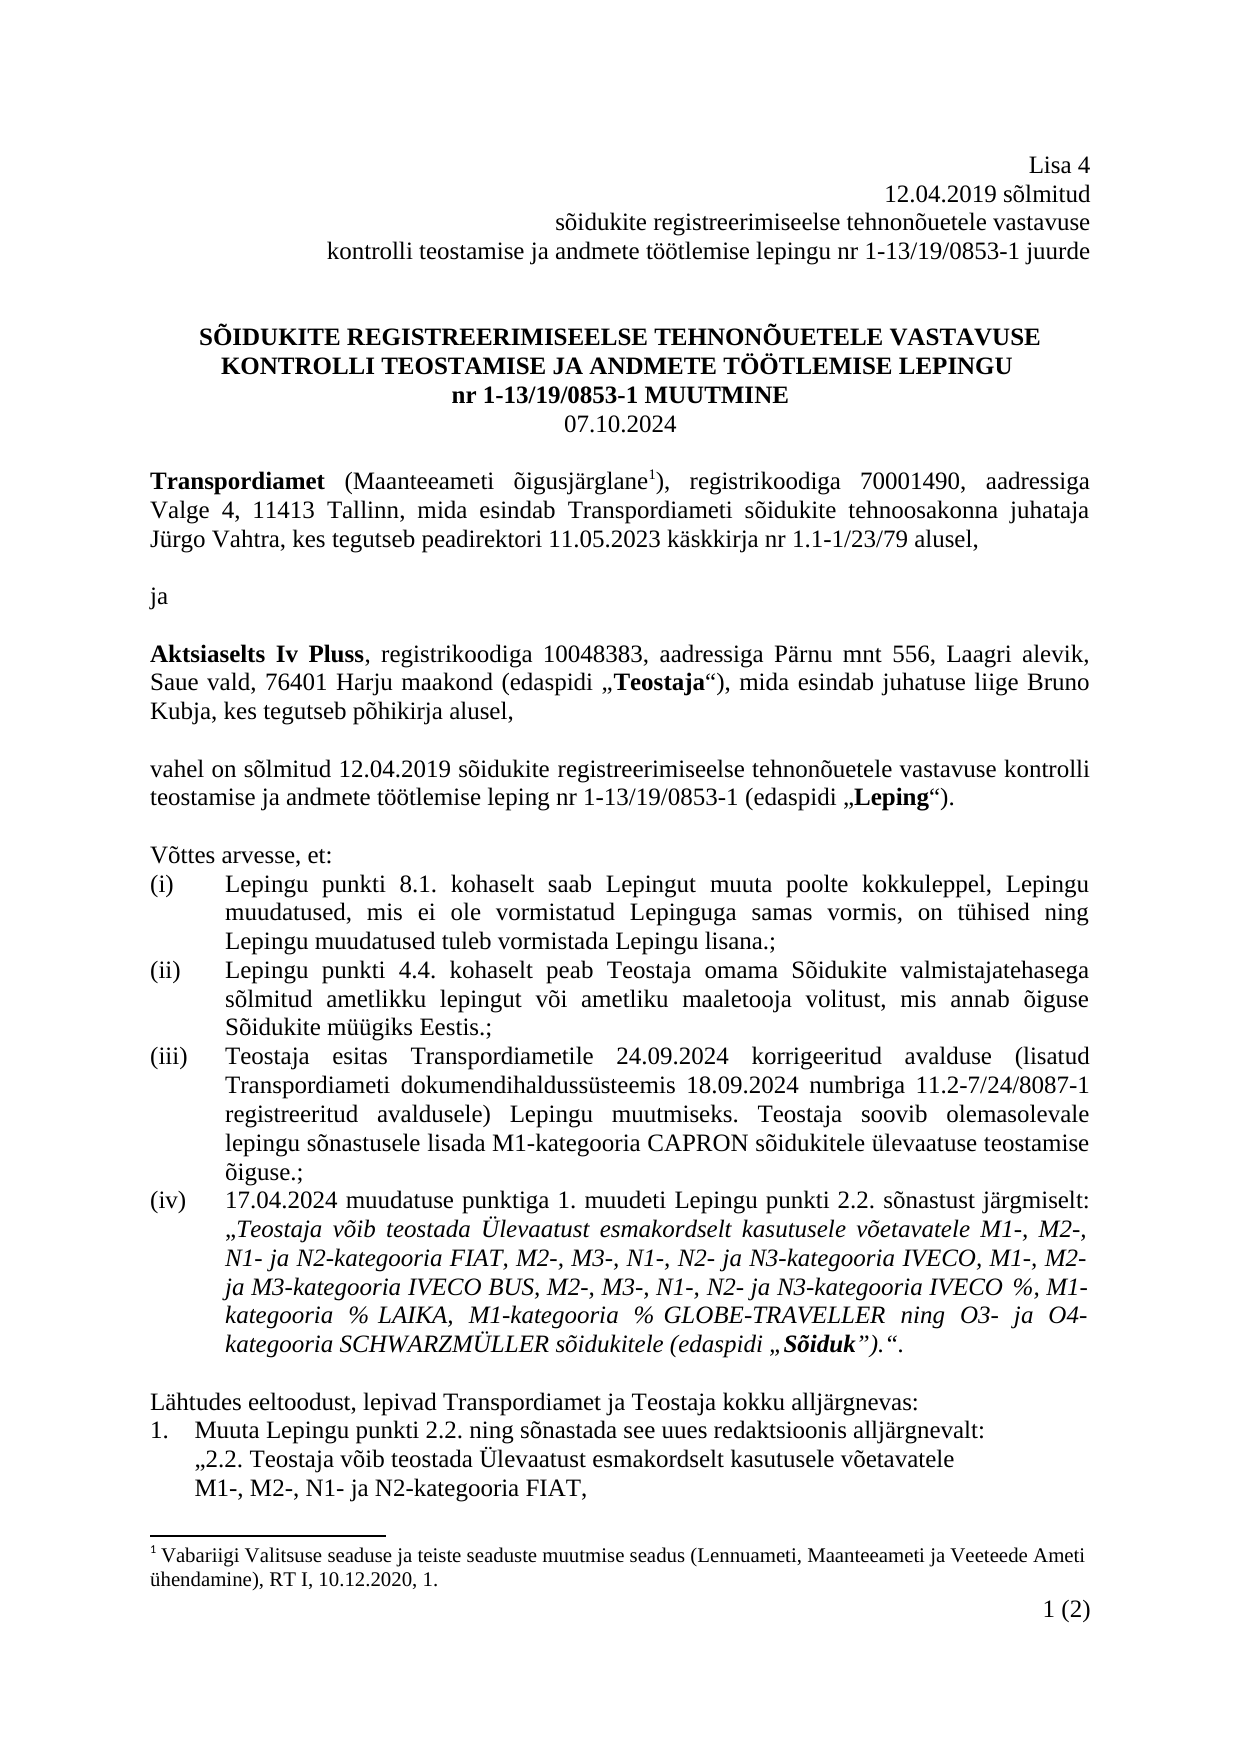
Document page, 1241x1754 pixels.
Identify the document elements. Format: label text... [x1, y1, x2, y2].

list Teostaja esitas Transpordiametile 24.09.2024 korrigeeritud avalduse (lisatud Transpordiameti dokumendihaldussüsteemis 18.09.2024 numbriga 11.2-7/24/8087-1 registreeritud avaldusele) Lepingu muutmiseks. Teostaja soovib olemasolevale lepingu sõnastusele lisada M1-kategooria CAPRON sõidukitele ülevaatuse teostamise õiguse.; [150, 1041, 1090, 1185]
text Lisa 4 [150, 150, 1090, 179]
text kontrolli teostamise ja andmete töötlemise lepingu nr 1-13/19/0853-1 juurde [150, 236, 1090, 265]
text vahel on sõlmitud 12.04.2019 sõidukite registreerimiseelse tehnonõuetele vastavuse kontrolli teostamise ja andmete töötlemise leping nr 1-13/19/0853-1 (edaspidi „Leping“). [150, 754, 1090, 811]
list 17.04.2024 muudatuse punktiga 1. muudeti Lepingu punkti 2.2. sõnastust järgmiselt: „Teostaja võib teostada Ülevaatust esmakordselt kasutusele võetavatele M1-, M2-, N1- ja N2-kategooria FIAT, M2-, M3-, N1-, N2- ja N3-kategooria IVECO, M1-, M2- ja M3-kategooria IVECO BUS, M2-, M3-, N1-, N2- ja N3-kategooria IVECO %, M1-kategooria % LAIKA, M1-kategooria % GLOBE-TRAVELLER ning O3- ja O4-kategooria SCHWARZMÜLLER sõidukitele (edaspidi „Sõiduk”).“. [150, 1185, 1090, 1358]
text „2.2. Teostaja võib teostada Ülevaatust esmakordselt kasutusele võetavatele [194, 1444, 1090, 1473]
list Lepingu punkti 4.4. kohaselt peab Teostaja omama Sõidukite valmistajatehasega sõlmitud ametlikku lepingut või ametliku maaletooja volitust, mis annab õiguse Sõidukite müügiks Eestis.; [150, 955, 1090, 1041]
text M1-, M2-, N1- ja N2-kategooria FIAT, [194, 1473, 1090, 1502]
text ja [150, 581, 1090, 610]
list Lepingu punkti 8.1. kohaselt saab Lepingut muuta poolte kokkuleppel, Lepingu muudatused, mis ei ole vormistatud Lepinguga samas vormis, on tühised ning Lepingu muudatused tuleb vormistada Lepingu lisana.; [150, 869, 1090, 955]
text Aktsiaselts Iv Pluss, registrikoodiga 10048383, aadressiga Pärnu mnt 556, Laagri alevik, Saue vald, 76401 Harju maakond (edaspidi „Teostaja“), mida esindab juhatuse liige Bruno Kubja, kes tegutseb põhikirja alusel, [150, 639, 1090, 725]
text Transpordiamet (Maanteeameti õigusjärglane), registrikoodiga 70001490, aadressiga Valge 4, 11413 Tallinn, mida esindab Transpordiameti sõidukite tehnoosakonna juhataja Jürgo Vahtra, kes tegutseb peadirektori 11.05.2023 käskkirja nr 1.1-1/23/79 alusel, [150, 466, 1090, 552]
text 07.10.2024 [150, 409, 1090, 437]
text Lähtudes eeltoodust, lepivad Transpordiamet ja Teostaja kokku alljärgnevas: [150, 1387, 1090, 1415]
text SÕIDUKITE REGISTREERIMISEELSE TEHNONÕUETELE VASTAVUSE KONTROLLI TEOSTAMISE JA ANDMETE TÖÖTLEMISE LEPINGU nr 1-13/19/0853-1 MUUTMINE [150, 322, 1090, 409]
text 12.04.2019 sõlmitud [150, 179, 1090, 207]
list Muuta Lepingu punkti 2.2. ning sõnastada see uues redaktsioonis alljärgnevalt: [150, 1415, 1090, 1444]
text sõidukite registreerimiseelse tehnonõuetele vastavuse [150, 207, 1090, 236]
text Võttes arvesse, et: [150, 840, 1090, 869]
